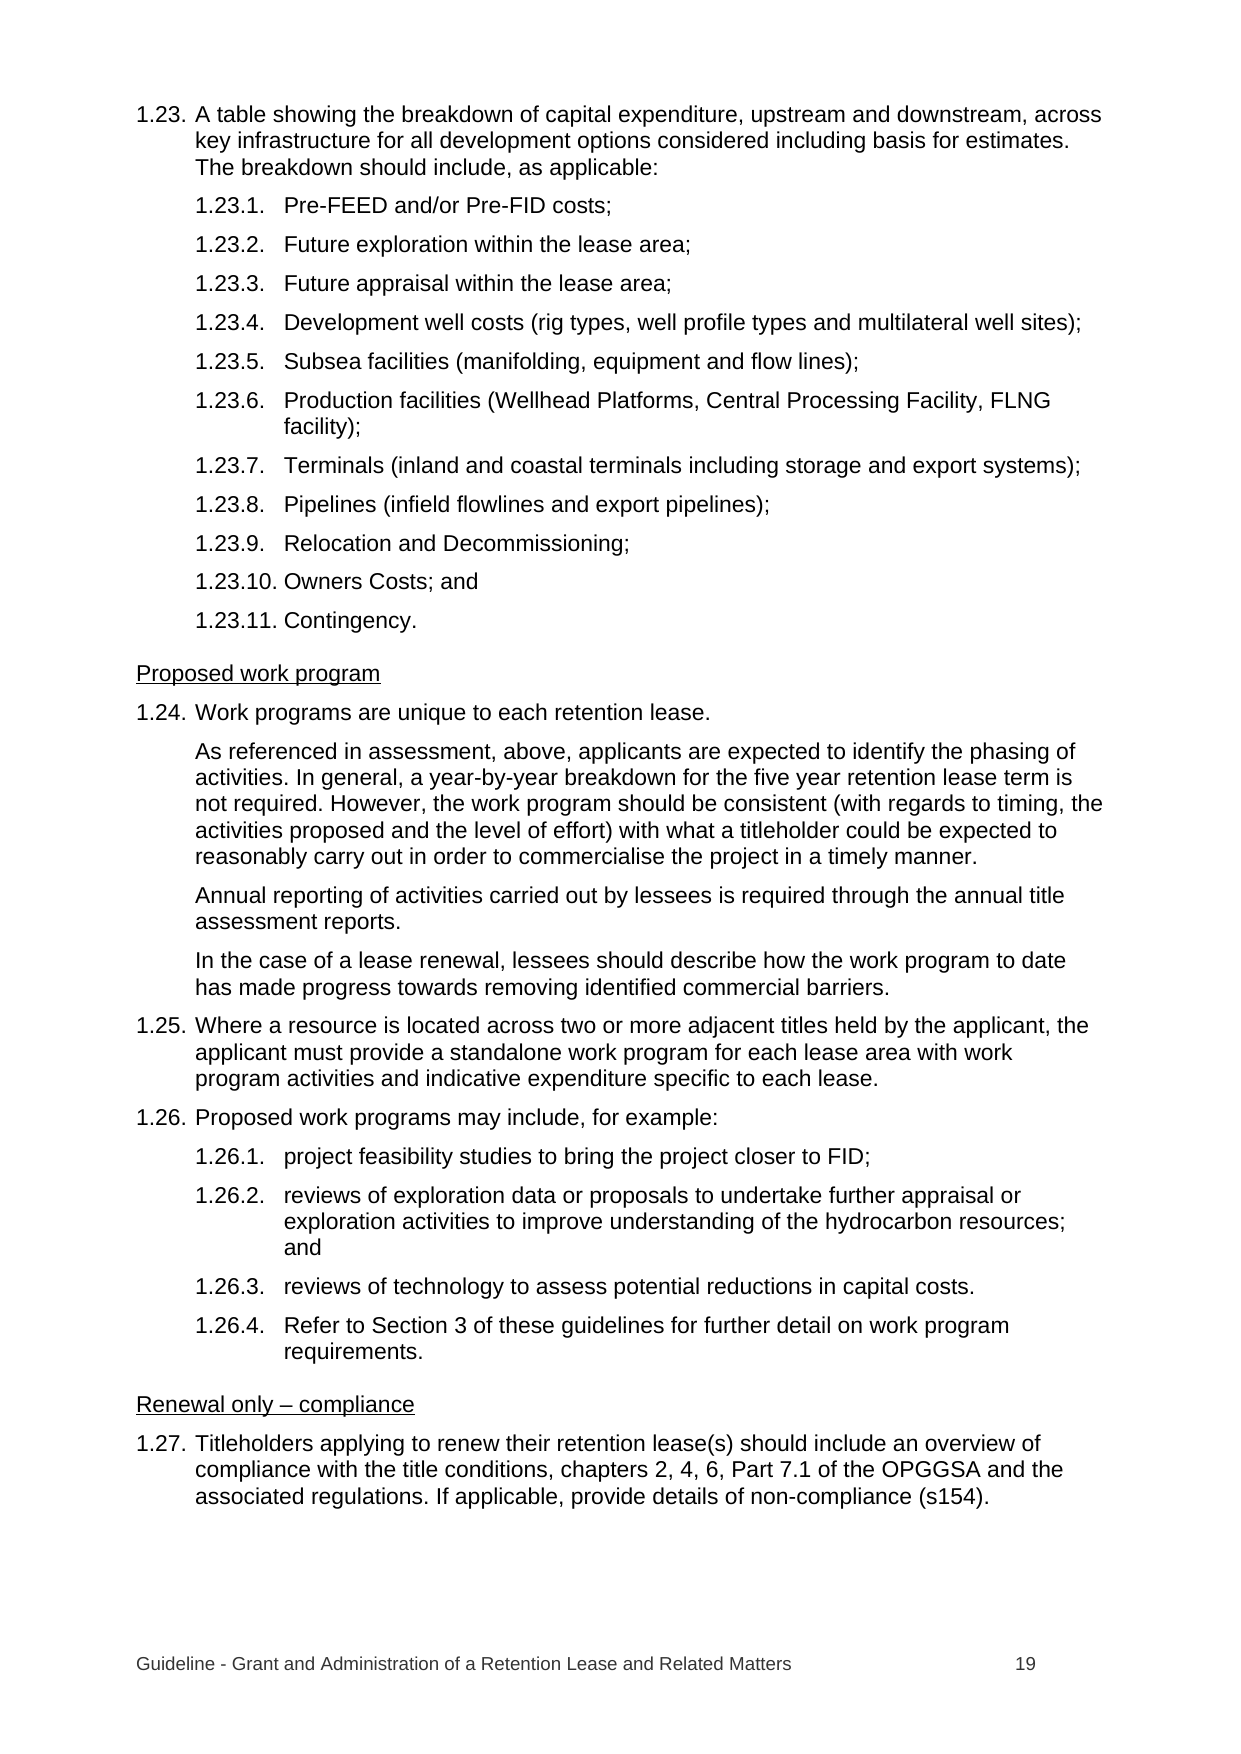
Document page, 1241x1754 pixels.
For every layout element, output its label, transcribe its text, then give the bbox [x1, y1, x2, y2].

list Where a resource is located across two or more adjacent titles held by the applicant, the applicant must provide a standalone work program for each lease area with work program activities and indicative expenditure specific to each lease. [136, 1012, 1104, 1091]
list A table showing the breakdown of capital expenditure, upstream and downstream, across key infrastructure for all development options considered including basis for estimates. The breakdown should include, as applicable: [136, 101, 1104, 180]
list Owners Costs; and [195, 568, 1104, 595]
text In the case of a lease renewal, lessees should describe how the work program to date has made progress towards removing identified commercial barriers. [195, 947, 1104, 1000]
text Annual reporting of activities carried out by lessees is required through the annual title assessment reports. [195, 882, 1104, 934]
list Future exploration within the lease area; [195, 231, 1104, 257]
list Refer to Section 3 of these guidelines for further detail on work program requirements. [195, 1312, 1104, 1365]
list Production facilities (Wellhead Platforms, Central Processing Facility, FLNG facility); [195, 387, 1104, 439]
list Proposed work programs may include, for example: [136, 1104, 1104, 1130]
list Pipelines (infield flowlines and export pipelines); [195, 491, 1104, 517]
list reviews of exploration data or proposals to undertake further appraisal or exploration activities to improve understanding of the hydrocarbon resources; and [195, 1182, 1104, 1261]
list Terminals (inland and coastal terminals including storage and export systems); [195, 452, 1104, 478]
text As referenced in assessment, above, applicants are expected to identify the phasing of activities. In general, a year-by-year breakdown for the five year retention lease term is not required. However, the work program should be consistent (with regards to timing, the activities proposed and the level of effort) with what a titleholder could be expected to reasonably carry out in order to commercialise the project in a timely manner. [195, 738, 1104, 869]
list Work programs are unique to each retention lease. [136, 699, 1104, 725]
list Pre-FEED and/or Pre-FID costs; [195, 192, 1104, 219]
list Future appraisal within the lease area; [195, 270, 1104, 296]
list Relocation and Decommissioning; [195, 529, 1104, 556]
subtitle Proposed work program [136, 660, 1104, 686]
list Development well costs (rig types, well profile types and multilateral well sites); [195, 309, 1104, 335]
list project feasibility studies to bring the project closer to FID; [195, 1143, 1104, 1169]
list Titleholders applying to renew their retention lease(s) should include an overview of compliance with the title conditions, chapters 2, 4, 6, Part 7.1 of the OPGGSA and the associated regulations. If applicable, provide details of non-compliance (s154). [136, 1430, 1104, 1509]
list Subsea facilities (manifolding, equipment and flow lines); [195, 348, 1104, 374]
list Contingency. [195, 607, 1104, 633]
list reviews of technology to assess potential reductions in capital costs. [195, 1273, 1104, 1299]
subtitle Renewal only – compliance [136, 1391, 1104, 1417]
